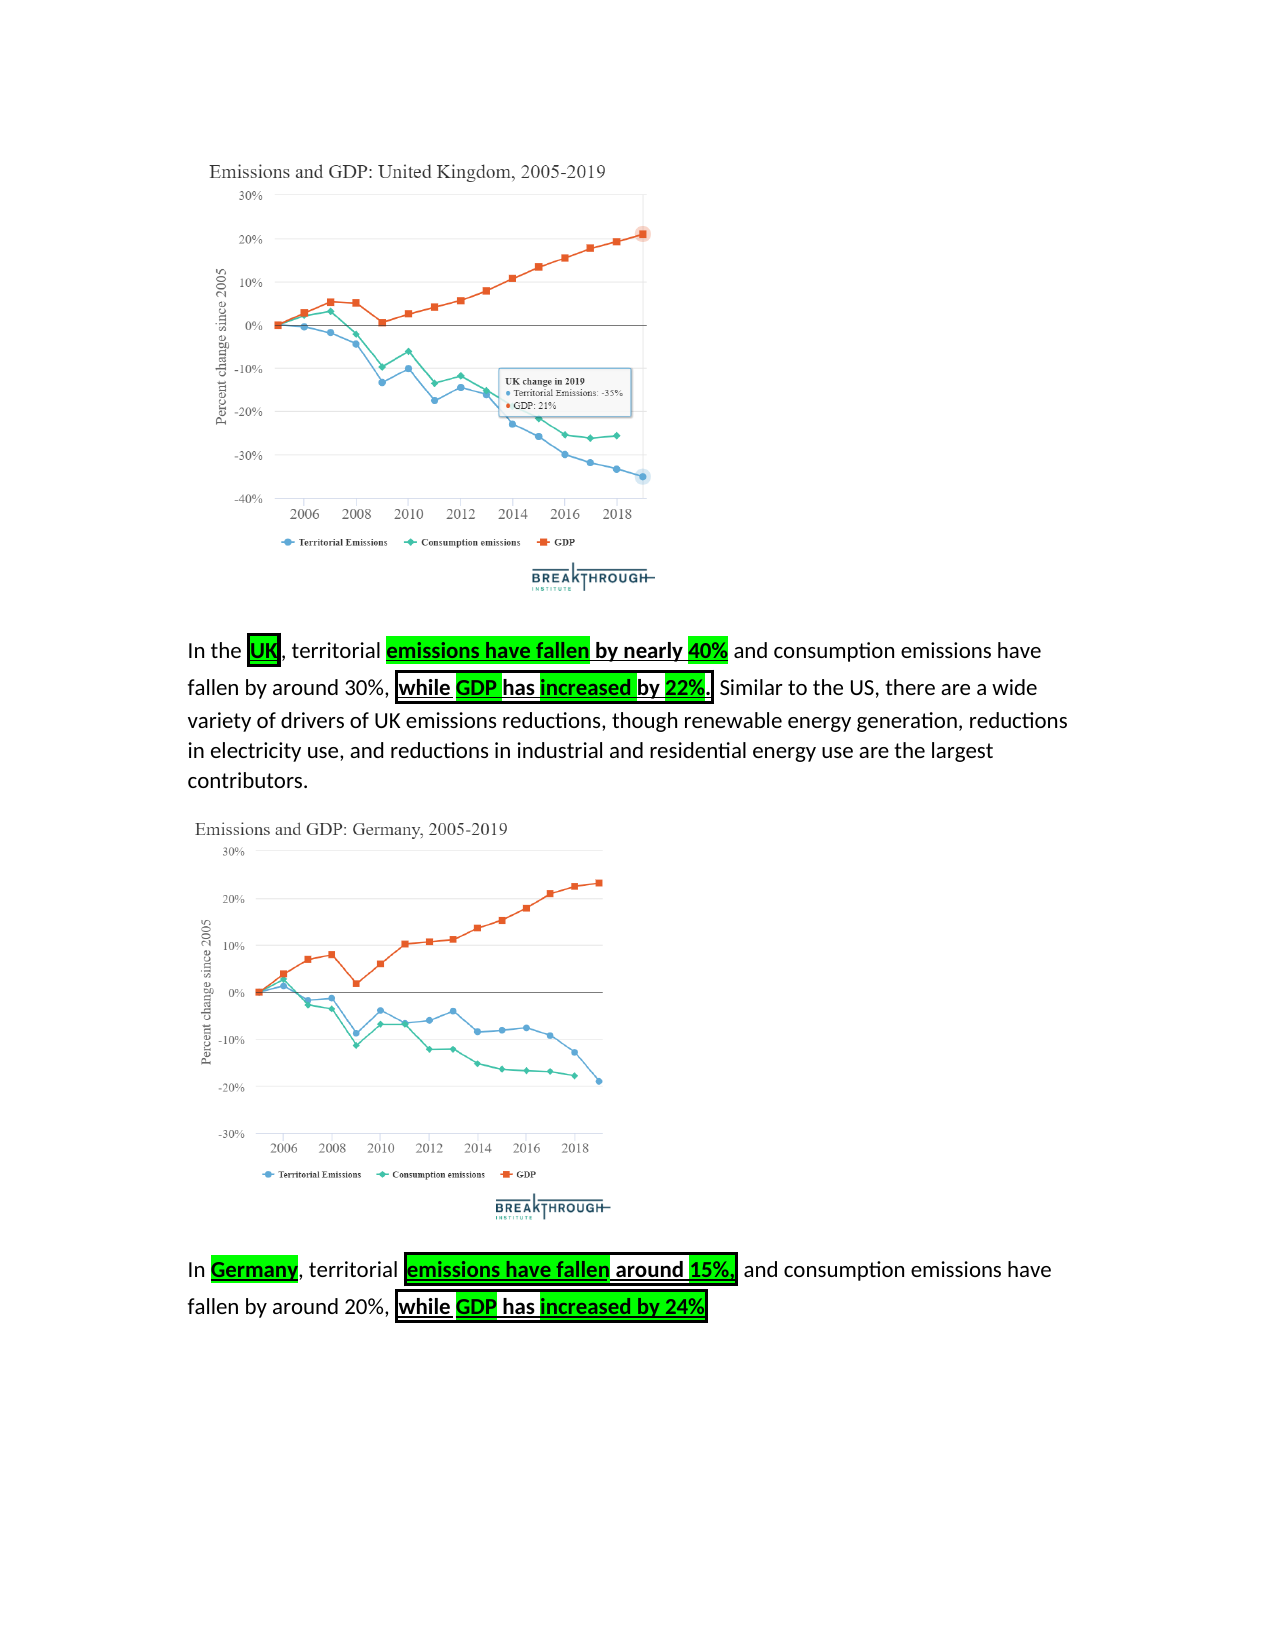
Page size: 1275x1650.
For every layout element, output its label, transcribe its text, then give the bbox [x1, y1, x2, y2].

text In Germany, territorial emissions have fallen around 15%, and consumption emissions have fallen by around 20%, while GDP has increased by 24% [187, 1252, 1087, 1323]
picture [187, 813, 625, 1234]
text In the UK, territorial emissions have fallen by nearly 40% and consumption emissions have fallen by around 30%, while GDP has increased by 22%. Similar to the US, there are a wide variety of drivers of UK emissions reductions, though renewable energy generation, reductions in electricity use, and reductions in industrial and residential energy use are the largest contributors. [187, 633, 1087, 794]
picture [187, 150, 678, 614]
